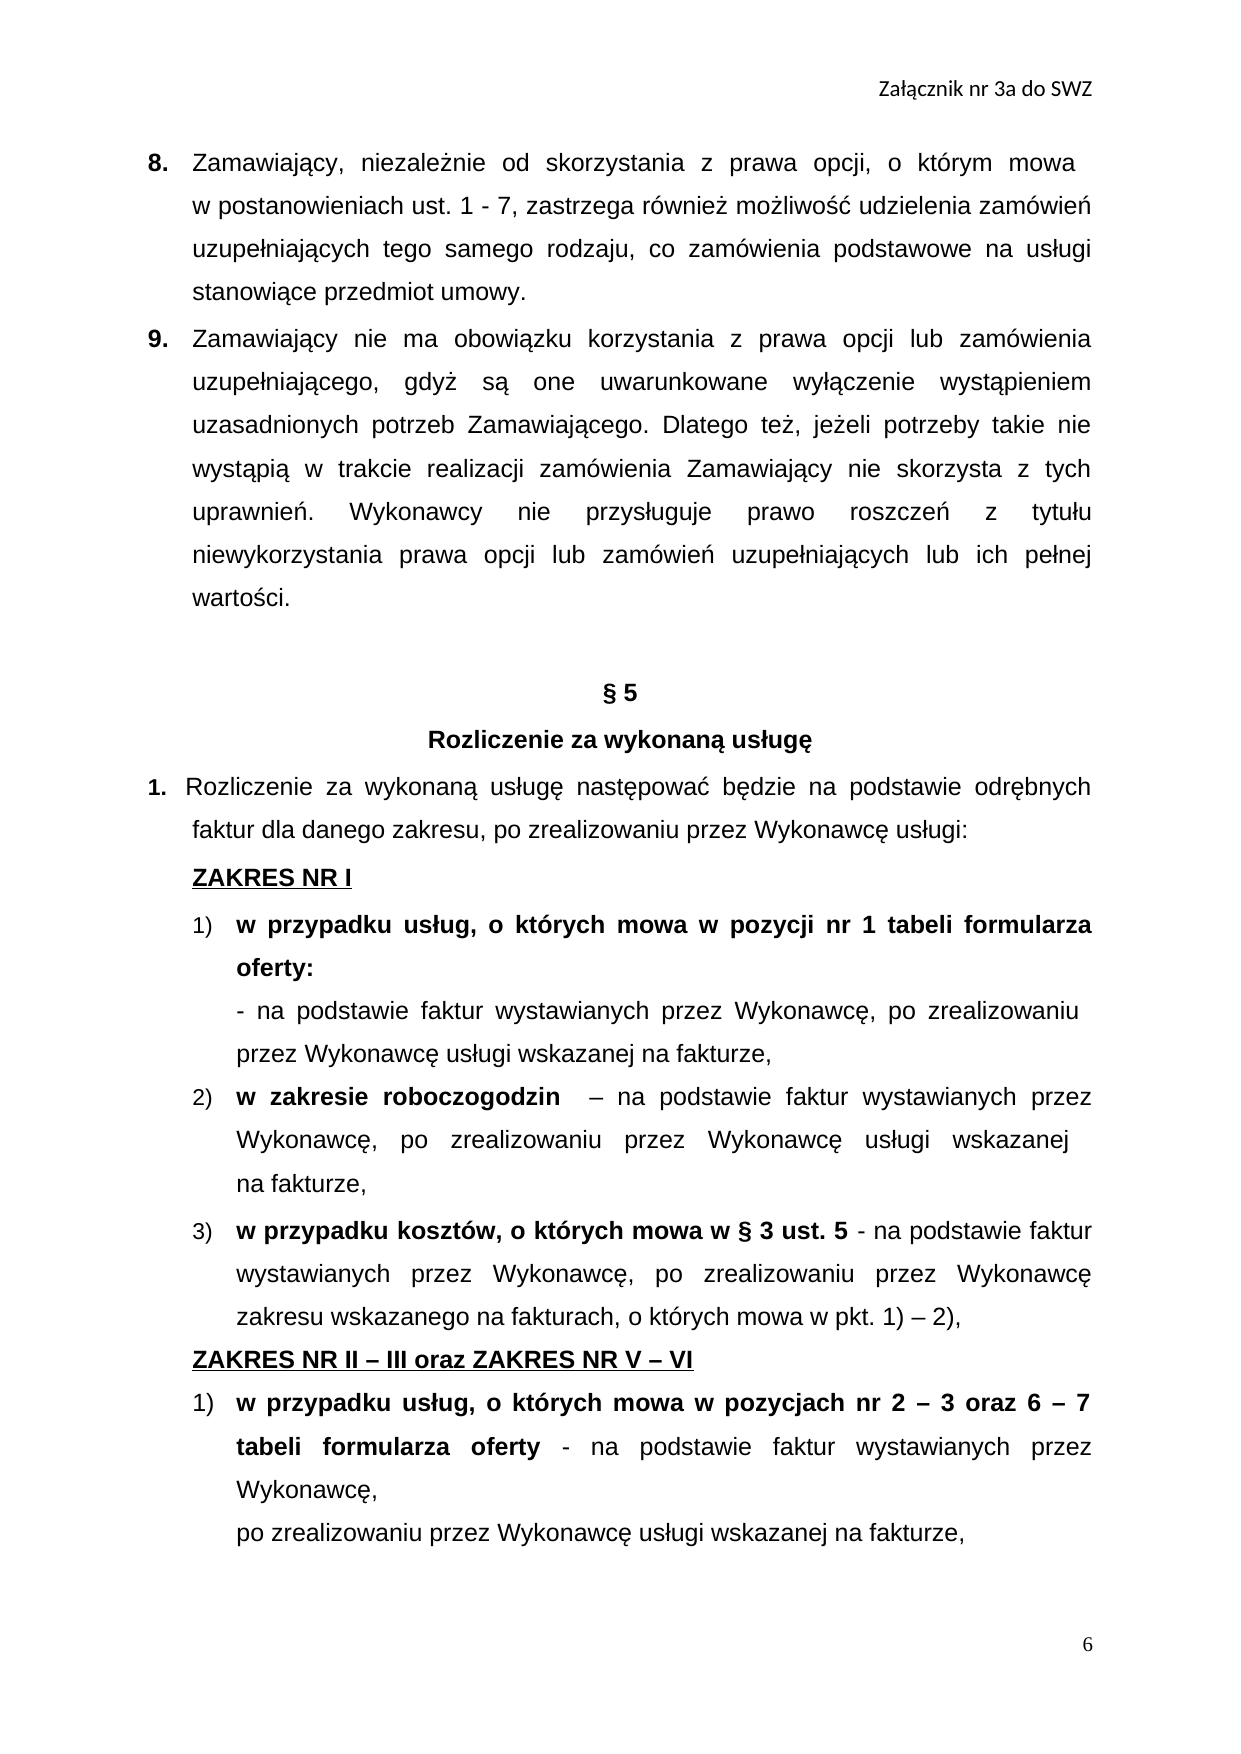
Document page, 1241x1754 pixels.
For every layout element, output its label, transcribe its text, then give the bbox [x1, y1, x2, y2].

text Rozliczenie za wykonaną usługę [148, 725, 1093, 754]
text § 5 [148, 678, 1093, 706]
text ZAKRES NR I [192, 863, 1093, 891]
list w przypadku usług, o których mowa w pozycji nr 1 tabeli formularza oferty: - na podstawie faktur wystawianych przez Wykonawcę, po zrealizowaniu przez Wykonawcę usługi wskazanej na fakturze, [192, 910, 1093, 1068]
list Zamawiający nie ma obowiązku korzystania z prawa opcji lub zamówienia uzupełniającego, gdyż są one uwarunkowane wyłączenie wystąpieniem uzasadnionych potrzeb Zamawiającego. Dlatego też, jeżeli potrzeby takie nie wystąpią w trakcie realizacji zamówienia Zamawiający nie skorzysta z tych uprawnień. Wykonawcy nie przysługuje prawo roszczeń z tytułu niewykorzystania prawa opcji lub zamówień uzupełniających lub ich pełnej wartości. [148, 324, 1093, 612]
list w zakresie roboczogodzin – na podstawie faktur wystawianych przez Wykonawcę, po zrealizowaniu przez Wykonawcę usługi wskazanej na fakturze, [192, 1082, 1093, 1197]
text ZAKRES NR II – III oraz ZAKRES NR V – VI [192, 1345, 1093, 1374]
list Zamawiający, niezależnie od skorzystania z prawa opcji, o którym mowa w postanowieniach ust. 1 - 7, zastrzega również możliwość udzielenia zamówień uzupełniających tego samego rodzaju, co zamówienia podstawowe na usługi stanowiące przedmiot umowy. [148, 148, 1093, 306]
list w przypadku usług, o których mowa w pozycjach nr 2 – 3 oraz 6 – 7 tabeli formularza oferty - na podstawie faktur wystawianych przez Wykonawcę, po zrealizowaniu przez Wykonawcę usługi wskazanej na fakturze, [192, 1388, 1093, 1547]
list Rozliczenie za wykonaną usługę następować będzie na podstawie odrębnych faktur dla danego zakresu, po zrealizowaniu przez Wykonawcę usługi: [148, 772, 1093, 844]
